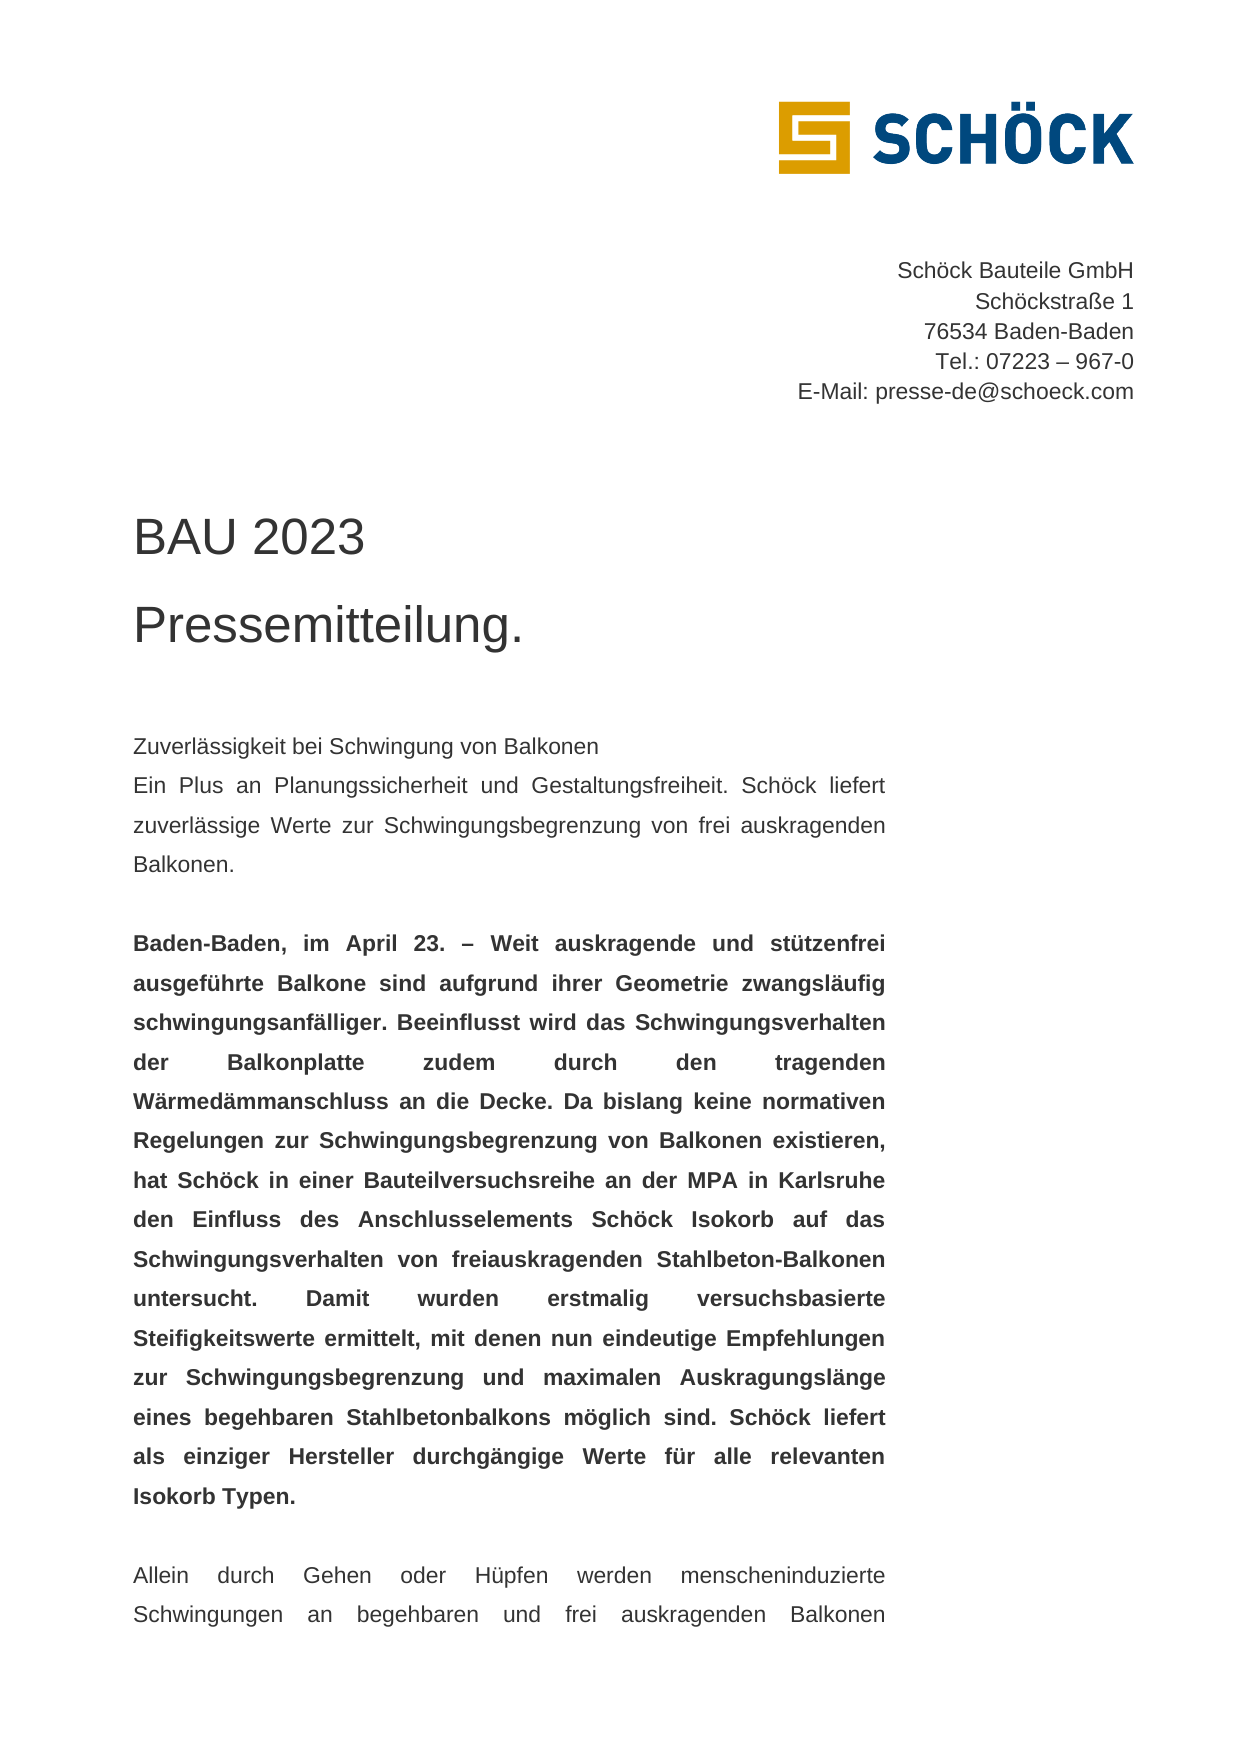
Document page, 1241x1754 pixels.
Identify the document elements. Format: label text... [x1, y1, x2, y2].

text Tel.: 07223 – 967-0 [133, 348, 1134, 374]
picture [778, 101, 1134, 174]
text Schöck Bauteile GmbH [133, 257, 1134, 284]
text Schöckstraße 1 [133, 288, 1134, 314]
text BAU 2023 [133, 507, 1134, 566]
text 76534 Baden-Baden [133, 318, 1134, 344]
text E-Mail: presse-de@schoeck.com [133, 378, 1134, 405]
text Baden-Baden, im April 23. – [133, 930, 886, 1509]
text Pressemitteilung. [133, 595, 1134, 654]
